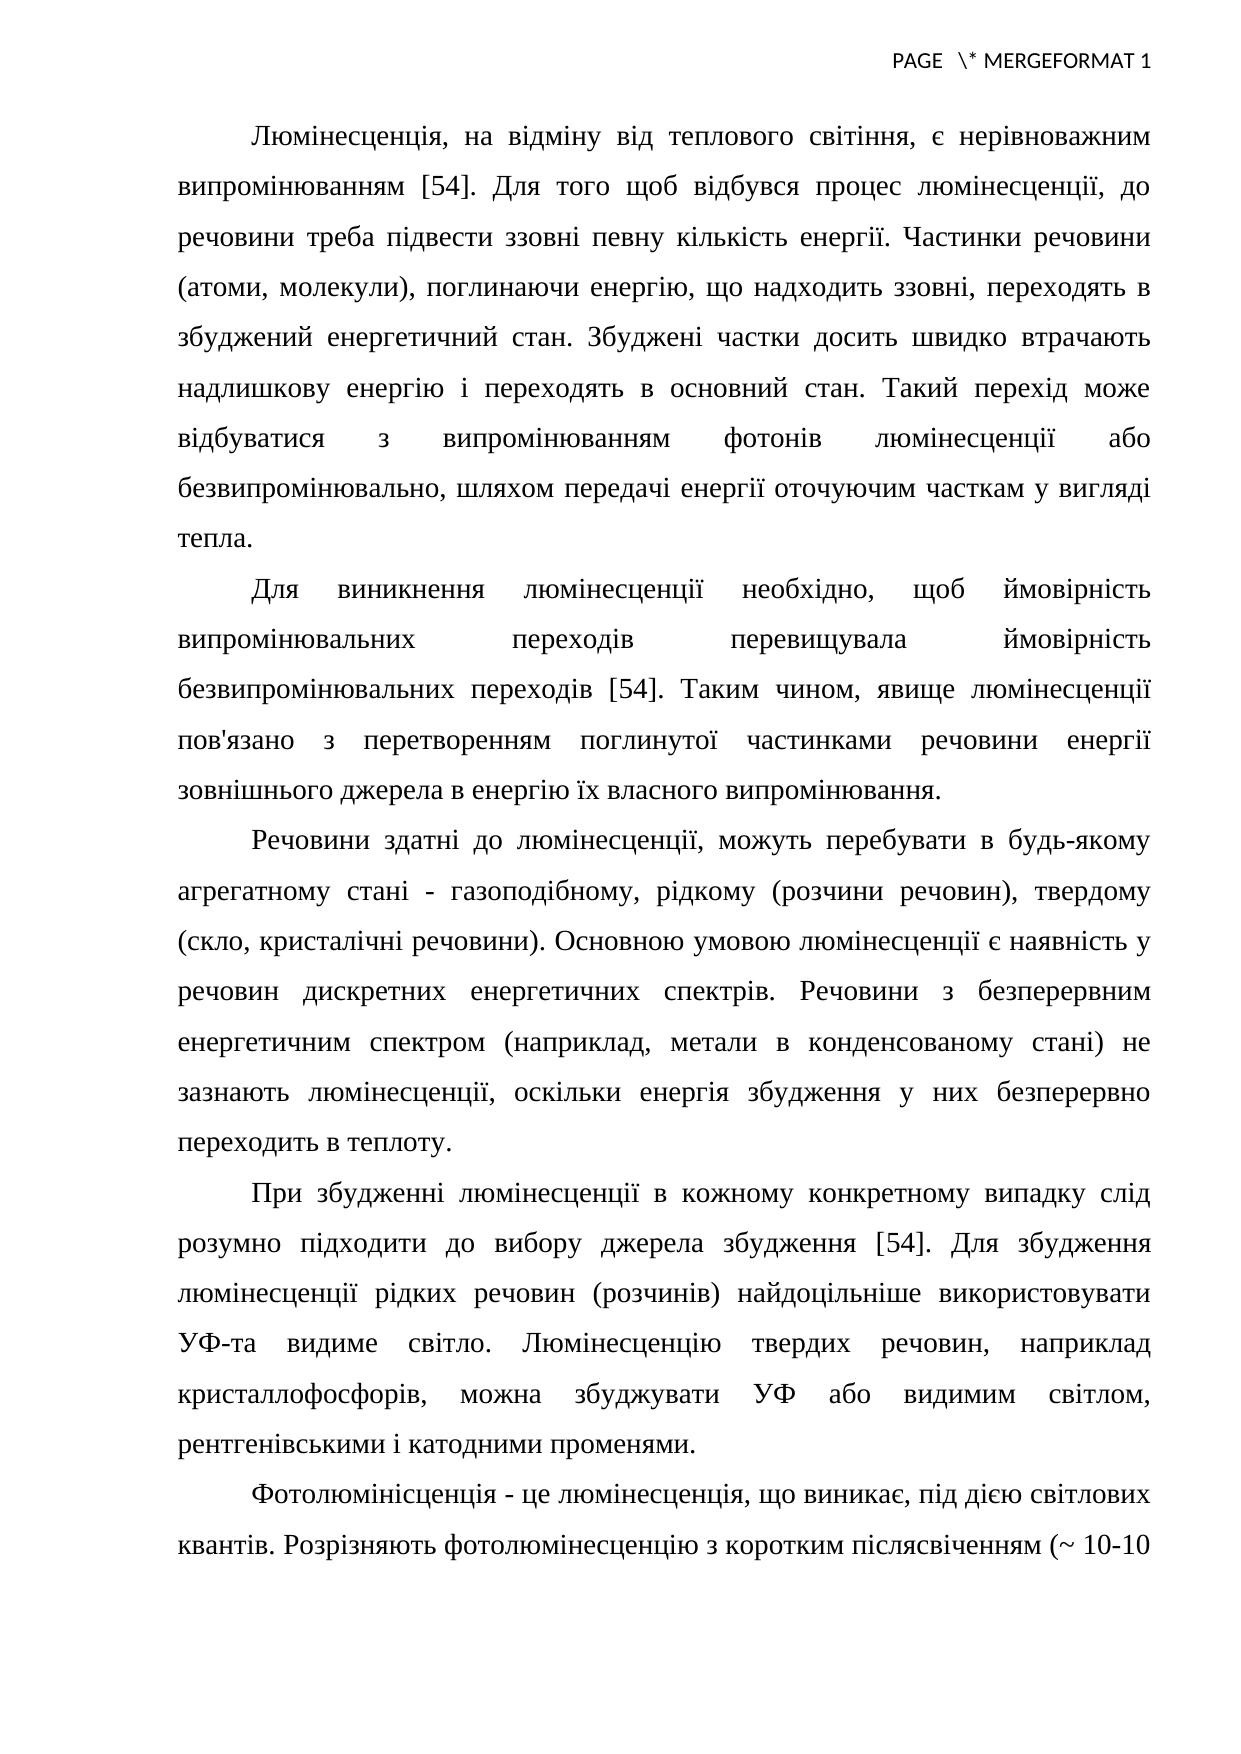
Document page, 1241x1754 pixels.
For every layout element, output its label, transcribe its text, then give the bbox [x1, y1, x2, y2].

text При збудженні люмінесценції в кожному конкретному випадку слід розумно підходити до вибору джерела збудження [54]. Для збудження люмінесценції рідких речовин (розчинів) найдоцільніше використовувати УФ-та видиме світло. Люмінесценцію твердих речовин, наприклад кристаллофосфорів, можна збуджувати УФ або видимим світлом, рентгенівськими і катодними променями. [177, 1175, 1152, 1460]
text Речовини здатні до люмінесценції, можуть перебувати в будь-якому агрегатному стані - газоподібному, рідкому (розчини речовин), твердому (скло, кристалічні речовини). Основною умовою люмінесценції є наявність у речовин дискретних енергетичних спектрів. Речовини з безперервним енергетичним спектром (наприклад, метали в конденсованому стані) не зазнають люмінесценції, оскільки енергія збудження у них безперервно переходить в теплоту. [177, 822, 1152, 1158]
text Люмінесценція, на відміну від теплового світіння, є нерівноважним випромінюванням [54]. Для того щоб відбувся процес люмінесценції, до речовини треба підвести ззовні певну кількість енергії. Частинки речовини (атоми, молекули), поглинаючи енергію, що надходить ззовні, переходять в збуджений енергетичний стан. Збуджені частки досить швидко втрачають надлишкову енергію і переходять в основний стан. Такий перехід може відбуватися з випромінюванням фотонів люмінесценції або безвипромінювально, шляхом передачі енергії оточуючим часткам у вигляді тепла. [177, 118, 1152, 554]
text Для виникнення люмінесценції необхідно, щоб ймовірність випромінювальних переходів перевищувала ймовірність безвипромінювальних переходів [54]. Таким чином, явище люмінесценції пов'язано з перетворенням поглинутої частинками речовини енергії зовнішнього джерела в енергію їх власного випромінювання. [177, 571, 1152, 806]
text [177, 1477, 1152, 1560]
